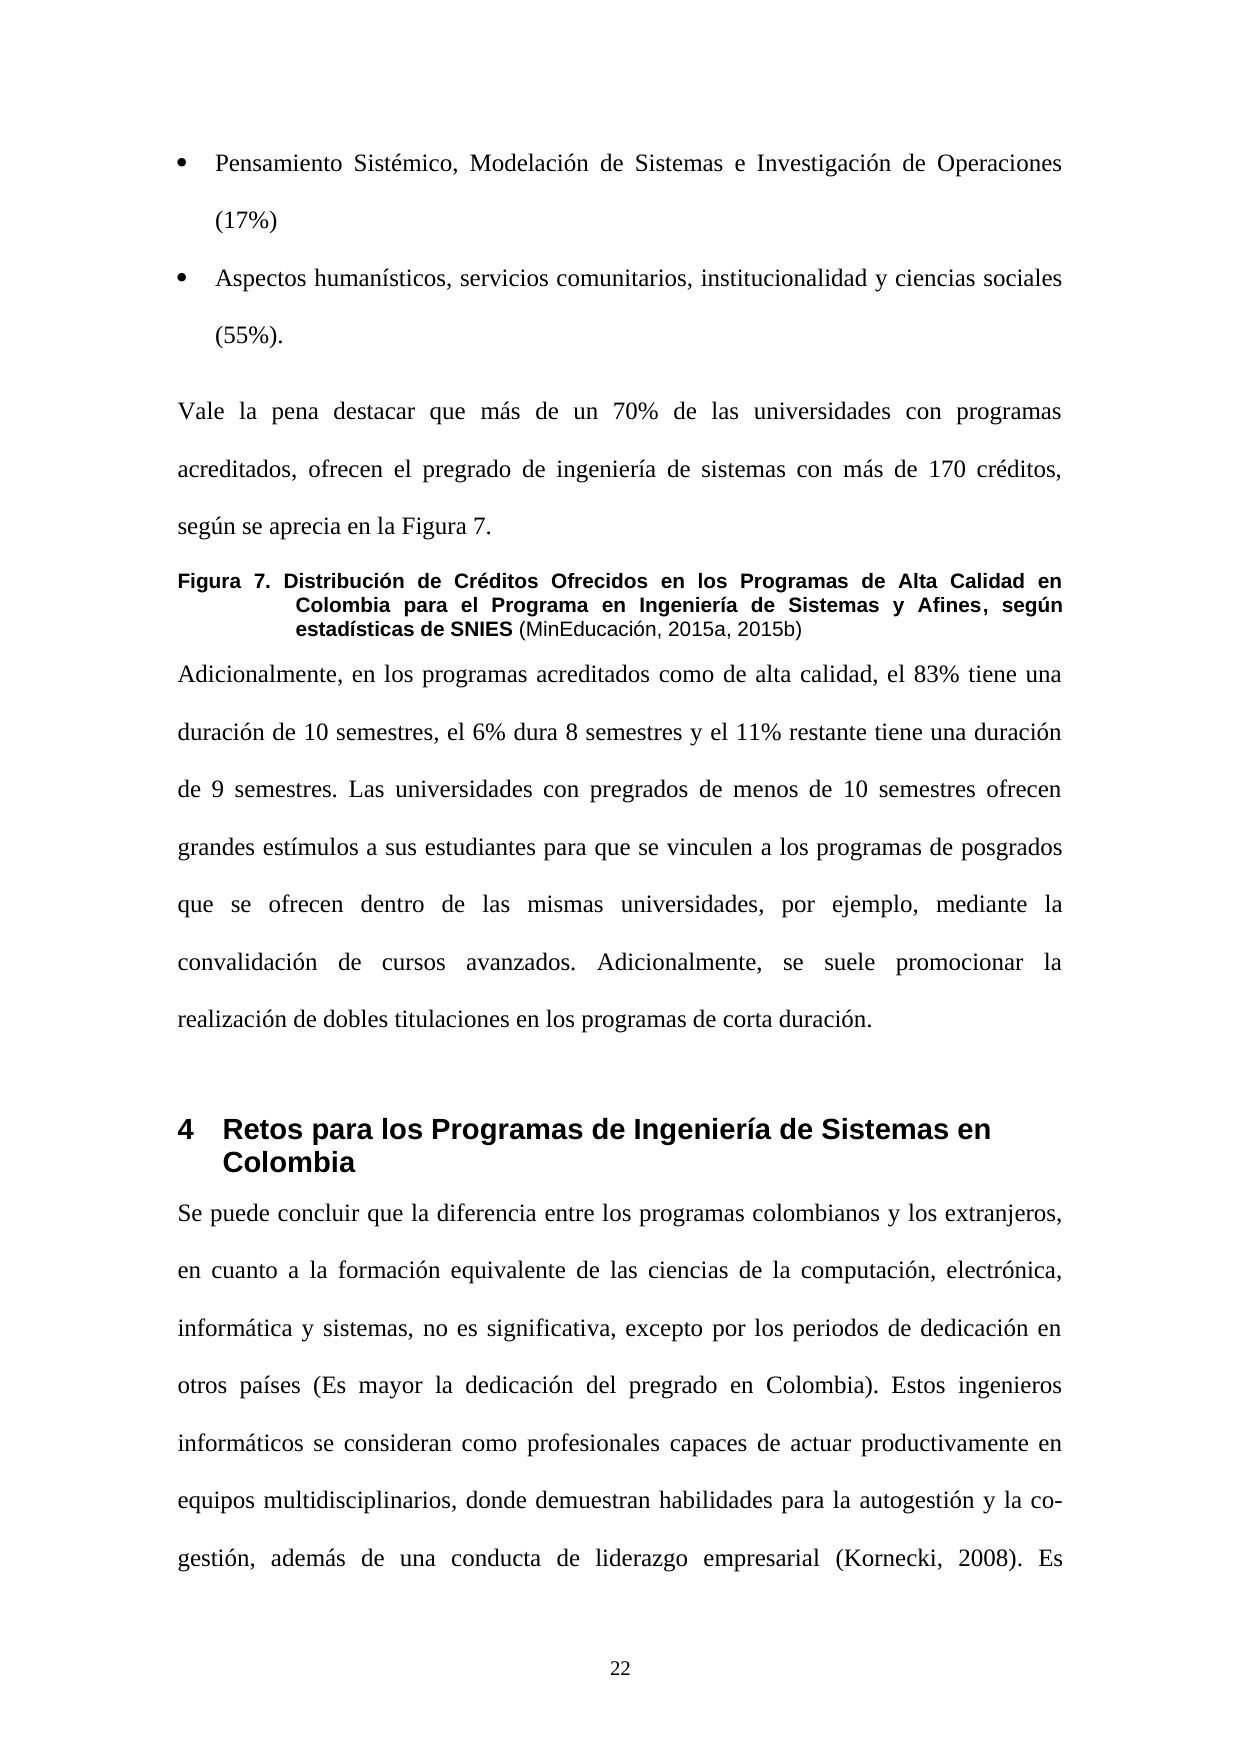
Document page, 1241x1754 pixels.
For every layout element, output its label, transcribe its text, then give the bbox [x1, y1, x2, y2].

text Adicionalmente, en los programas acreditados como de alta calidad, el 83% tiene una duración de 10 semestres, el 6% dura 8 semestres y el 11% restante tiene una duración de 9 semestres. Las universidades con pregrados de menos de 10 semestres ofrecen grandes estímulos a sus estudiantes para que se vinculen a los programas de posgrados que se ofrecen dentro de las mismas universidades, por ejemplo, mediante la convalidación de cursos avanzados. Adicionalmente, se suele promocionar la realización de dobles titulaciones en los programas de corta duración. [177, 659, 1063, 1033]
list Aspectos humanísticos, servicios comunitarios, institucionalidad y ciencias sociales (55%). [177, 263, 1063, 349]
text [177, 1198, 1063, 1572]
list Pensamiento Sistémico, Modelación de Sistemas e Investigación de Operaciones (17%) [177, 148, 1063, 234]
subtitle Retos para los Programas de Ingeniería de Sistemas en Colombia [177, 1112, 1063, 1179]
text Vale la pena destacar que más de un 70% de las universidades con programas acreditados, ofrecen el pregrado de ingeniería de sistemas con más de 170 créditos, según se aprecia en la Figura 7. [177, 396, 1063, 540]
text Figura 7. Distribución de Créditos Ofrecidos en los Programas de Alta Calidad en Colombia para el Programa en Ingeniería de Sistemas y Afines, según estadísticas de SNIES (MinEducación, 2015a, 2015b) [177, 569, 1063, 641]
